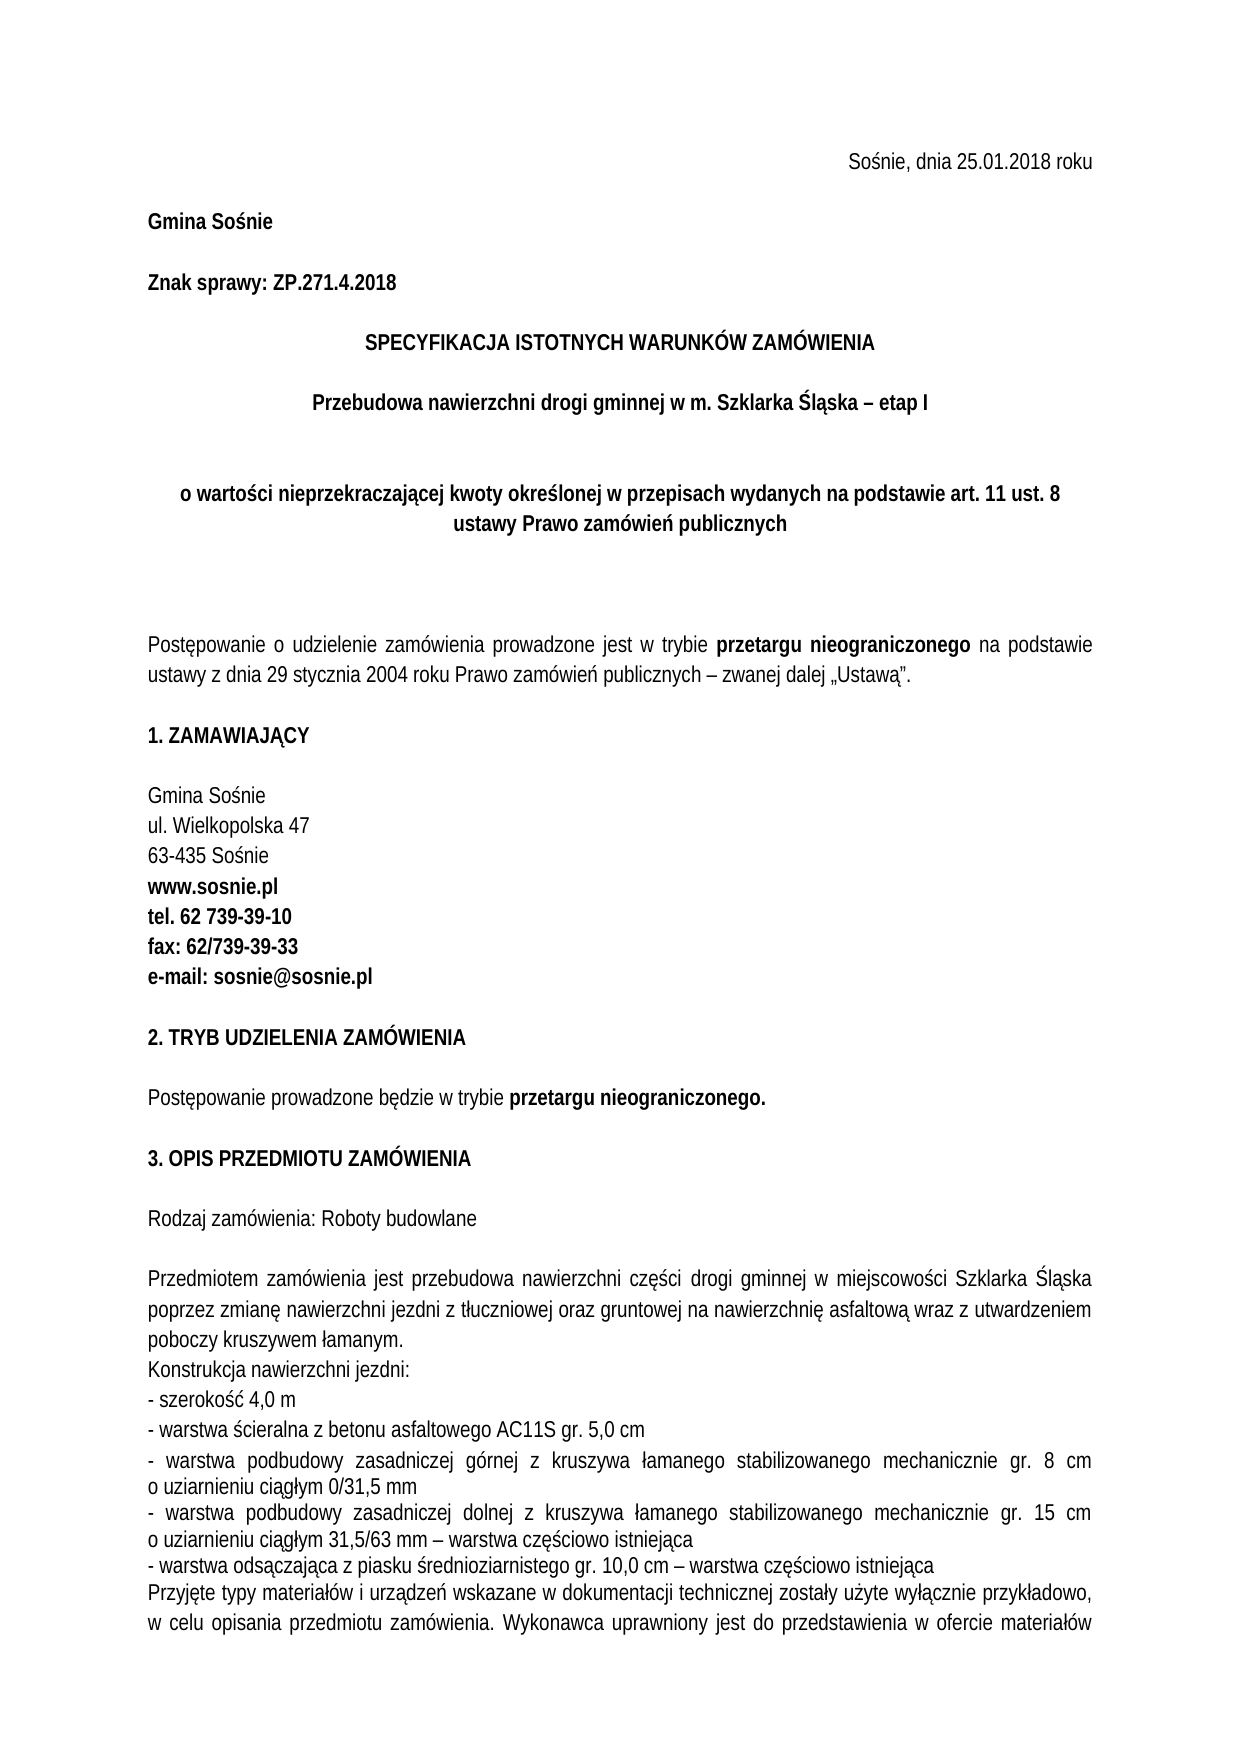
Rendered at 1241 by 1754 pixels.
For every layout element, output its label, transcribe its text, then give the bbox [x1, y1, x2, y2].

text fax: 62/739-39-33 [148, 933, 1092, 959]
text Postępowanie o udzielenie zamówienia prowadzone jest w trybie przetargu nieograniczonego na podstawie ustawy z dnia 29 stycznia 2004 roku Prawo zamówień publicznych – zwanej dalej „Ustawą”. [148, 631, 1092, 688]
text SPECYFIKACJA ISTOTNYCH WARUNKÓW ZAMÓWIENIA [148, 329, 1092, 355]
text 1. ZAMAWIAJĄCY [148, 722, 1092, 748]
text Postępowanie prowadzone będzie w trybie przetargu nieograniczonego. [148, 1084, 1092, 1111]
text Rodzaj zamówienia: Roboty budowlane [148, 1205, 1092, 1231]
text - warstwa odsączająca z piasku średnioziarnistego gr. 10,0 cm – warstwa częściowo istniejąca [148, 1552, 1092, 1578]
text tel. 62 739-39-10 [148, 903, 1092, 929]
text www.sosnie.pl [148, 873, 1092, 899]
text - warstwa podbudowy zasadniczej dolnej z kruszywa łamanego stabilizowanego mechanicznie gr. 15 cm o uziarnieniu ciągłym 31,5/63 mm – warstwa częściowo istniejąca [148, 1499, 1092, 1552]
text 3. OPIS PRZEDMIOTU ZAMÓWIENIA [148, 1144, 1092, 1171]
text - warstwa ścieralna z betonu asfaltowego AC11S gr. 5,0 cm [148, 1416, 1092, 1443]
text - szerokość 4,0 m [148, 1386, 1092, 1413]
text o wartości nieprzekraczającej kwoty określonej w przepisach wydanych na podstawie art. 11 ust. 8 ustawy Prawo zamówień publicznych [148, 480, 1092, 537]
text 63-435 Sośnie [148, 842, 1092, 869]
text Sośnie, dnia 25.01.2018 roku [148, 148, 1092, 174]
text ul. Wielkopolska 47 [148, 812, 1092, 839]
text 2. TRYB UDZIELENIA ZAMÓWIENIA [148, 1024, 1092, 1050]
text Przebudowa nawierzchni drogi gminnej w m. Szklarka Śląska – etap I [148, 389, 1092, 416]
text Gmina Sośnie [148, 208, 1092, 234]
text e-mail: sosnie@sosnie.pl [148, 963, 1092, 990]
text Znak sprawy: ZP.271.4.2018 [148, 268, 1092, 295]
text Gmina Sośnie [148, 782, 1092, 808]
text Przedmiotem zamówienia jest przebudowa nawierzchni części drogi gminnej w miejscowości Szklarka Śląska poprzez zmianę nawierzchni jezdni z tłuczniowej oraz gruntowej na nawierzchnię asfaltową wraz z utwardzeniem poboczy kruszywem łamanym. [148, 1265, 1092, 1352]
text - warstwa podbudowy zasadniczej górnej z kruszywa łamanego stabilizowanego mechanicznie gr. 8 cm o uziarnieniu ciągłym 0/31,5 mm [148, 1447, 1092, 1499]
text Konstrukcja nawierzchni jezdni: [148, 1356, 1092, 1382]
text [148, 1578, 1092, 1635]
